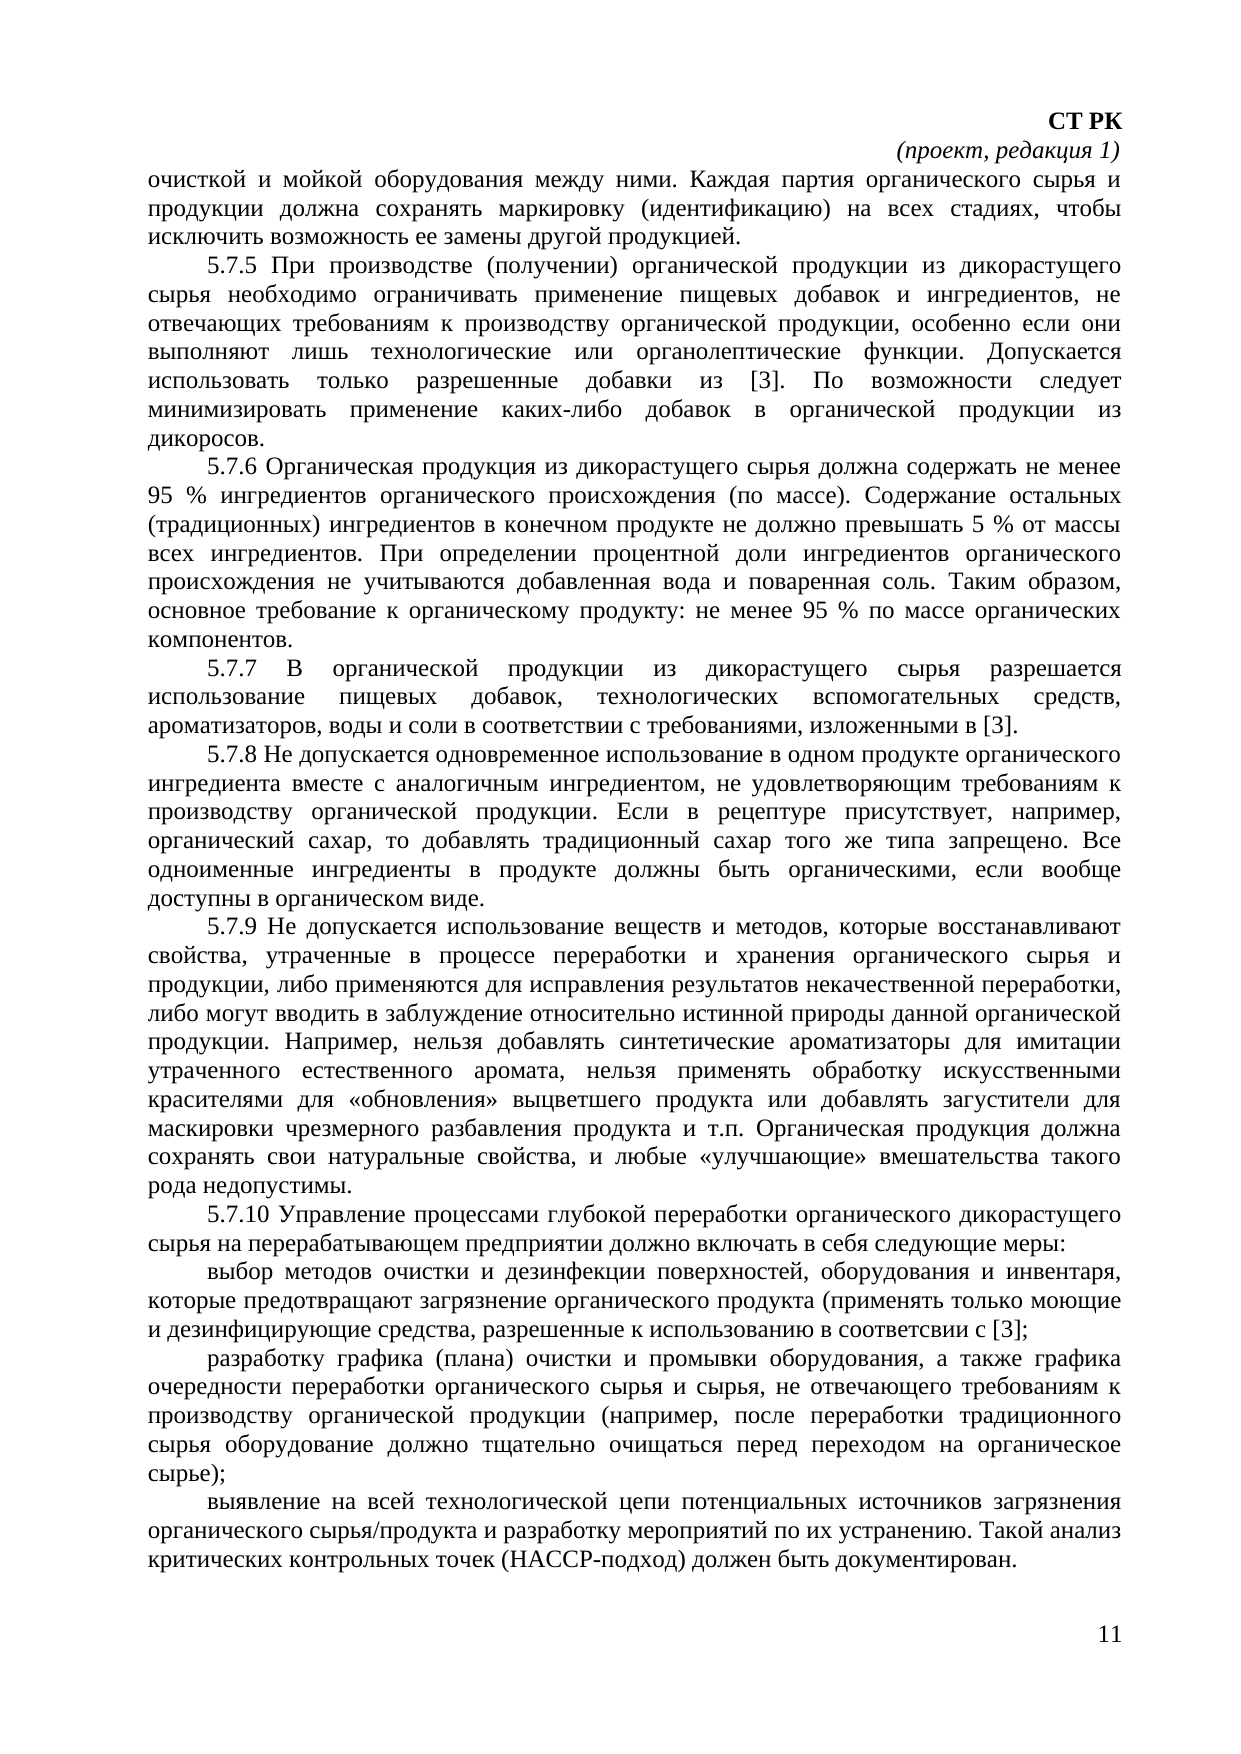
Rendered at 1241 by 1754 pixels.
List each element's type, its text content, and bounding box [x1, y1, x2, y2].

text 5.7.8 Не допускается одновременное использование в одном продукте органического ингредиента вместе с аналогичным ингредиентом, не удовлетворяющим требованиям к производству органической продукции. Если в рецептуре присутствует, например, органический сахар, то добавлять традиционный сахар того же типа запрещено. Все одноименные ингредиенты в продукте должны быть органическими, если вообще доступны в органическом виде. [148, 739, 1122, 911]
text 5.7.10 Управление процессами глубокой переработки органического дикорастущего сырья на перерабатывающем предприятии должно включать в себя следующие меры: [148, 1199, 1122, 1256]
text 5.7.9 Не допускается использование веществ и методов, которые восстанавливают свойства, утраченные в процессе переработки и хранения органического сырья и продукции, либо применяются для исправления результатов некачественной переработки, либо могут вводить в заблуждение относительно истинной природы данной органической продукции. Например, нельзя добавлять синтетические ароматизаторы для имитации утраченного естественного аромата, нельзя применять обработку искусственными красителями для «обновления» выцветшего продукта или добавлять загустители для маскировки чрезмерного разбавления продукта и т.п. Органическая продукция должна сохранять свои натуральные свойства, и любые «улучшающие» вмешательства такого рода недопустимы. [148, 911, 1122, 1199]
text 5.7.6 Органическая продукция из дикорастущего сырья должна содержать не менее 95 % ингредиентов органического происхождения (по массе). Содержание остальных (традиционных) ингредиентов в конечном продукте не должно превышать 5 % от массы всех ингредиентов. При определении процентной доли ингредиентов органического происхождения не учитываются добавленная вода и поваренная соль. Таким образом, основное требование к органическому продукту: не менее 95 % по массе органических компонентов. [148, 451, 1122, 653]
text 5.7.7 В органической продукции из дикорастущего сырья разрешается использование пищевых добавок, технологических вспомогательных средств, ароматизаторов, воды и соли в соответствии с требованиями, изложенными в [3]. [148, 653, 1122, 739]
text 5.7.5 При производстве (получении) органической продукции из дикорастущего сырья необходимо ограничивать применение пищевых добавок и ингредиентов, не отвечающих требованиям к производству органической продукции, особенно если они выполняют лишь технологические или органолептические функции. Допускается использовать только разрешенные добавки из [3]. По возможности следует минимизировать применение каких-либо добавок в органической продукции из дикоросов. [148, 250, 1122, 451]
text выявление на всей технологической цепи потенциальных источников загрязнения органического сырья/продукта и разработку мероприятий по их устранению. Такой анализ критических контрольных точек (НАССР-подход) должен быть документирован. [148, 1486, 1122, 1573]
text разработку графика (плана) очистки и промывки оборудования, а также графика очередности переработки органического сырья и сырья, не отвечающего требованиям к производству органической продукции (например, после переработки традиционного сырья оборудование должно тщательно очищаться перед переходом на органическое сырье); [148, 1343, 1122, 1486]
text выбор методов очистки и дезинфекции поверхностей, оборудования и инвентаря, которые предотвращают загрязнение органического продукта (применять только моющие и дезинфицирующие средства, разрешенные к использованию в соответсвии с [3]; [148, 1256, 1122, 1343]
